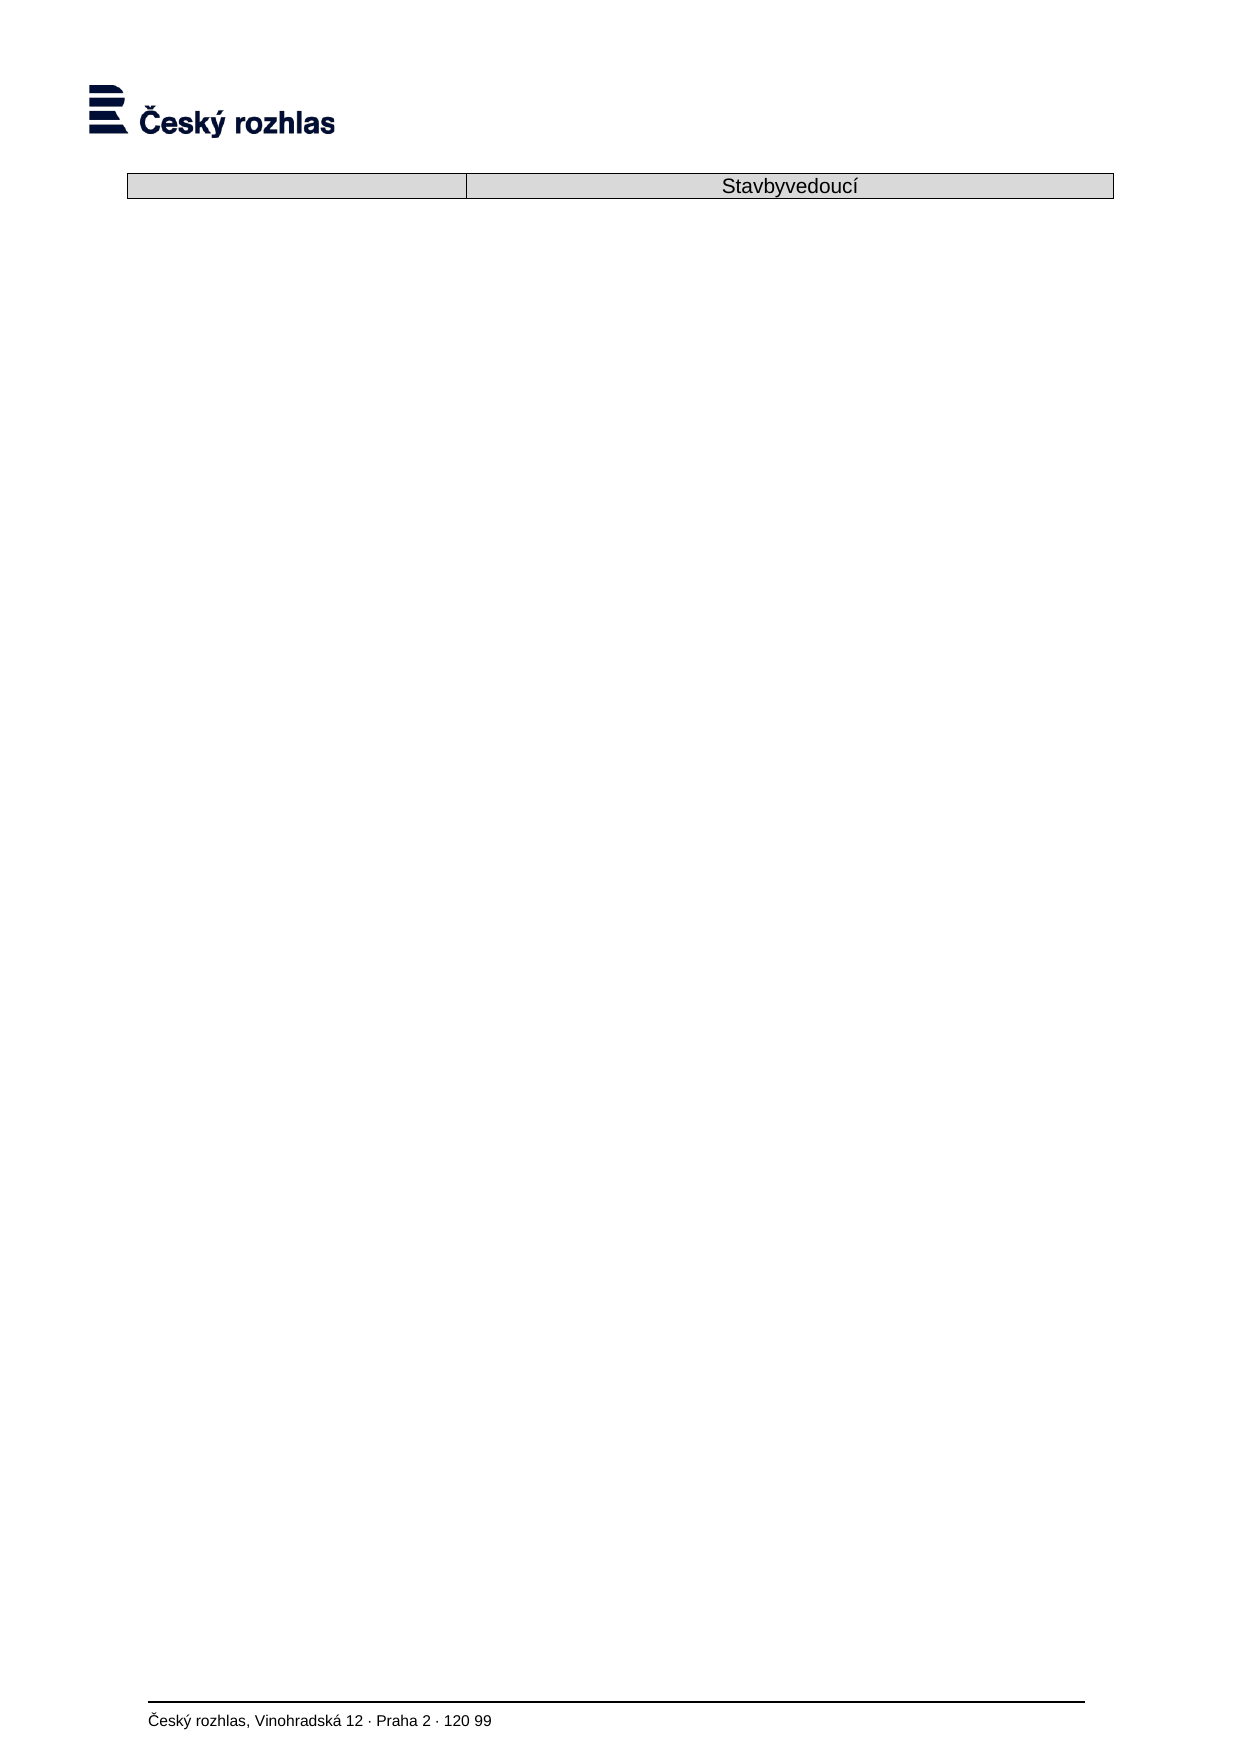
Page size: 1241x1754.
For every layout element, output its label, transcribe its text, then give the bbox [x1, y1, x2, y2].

table_header [128, 174, 466, 198]
table_header Stavbyvedoucí [467, 174, 1113, 198]
picture [89, 85, 335, 138]
